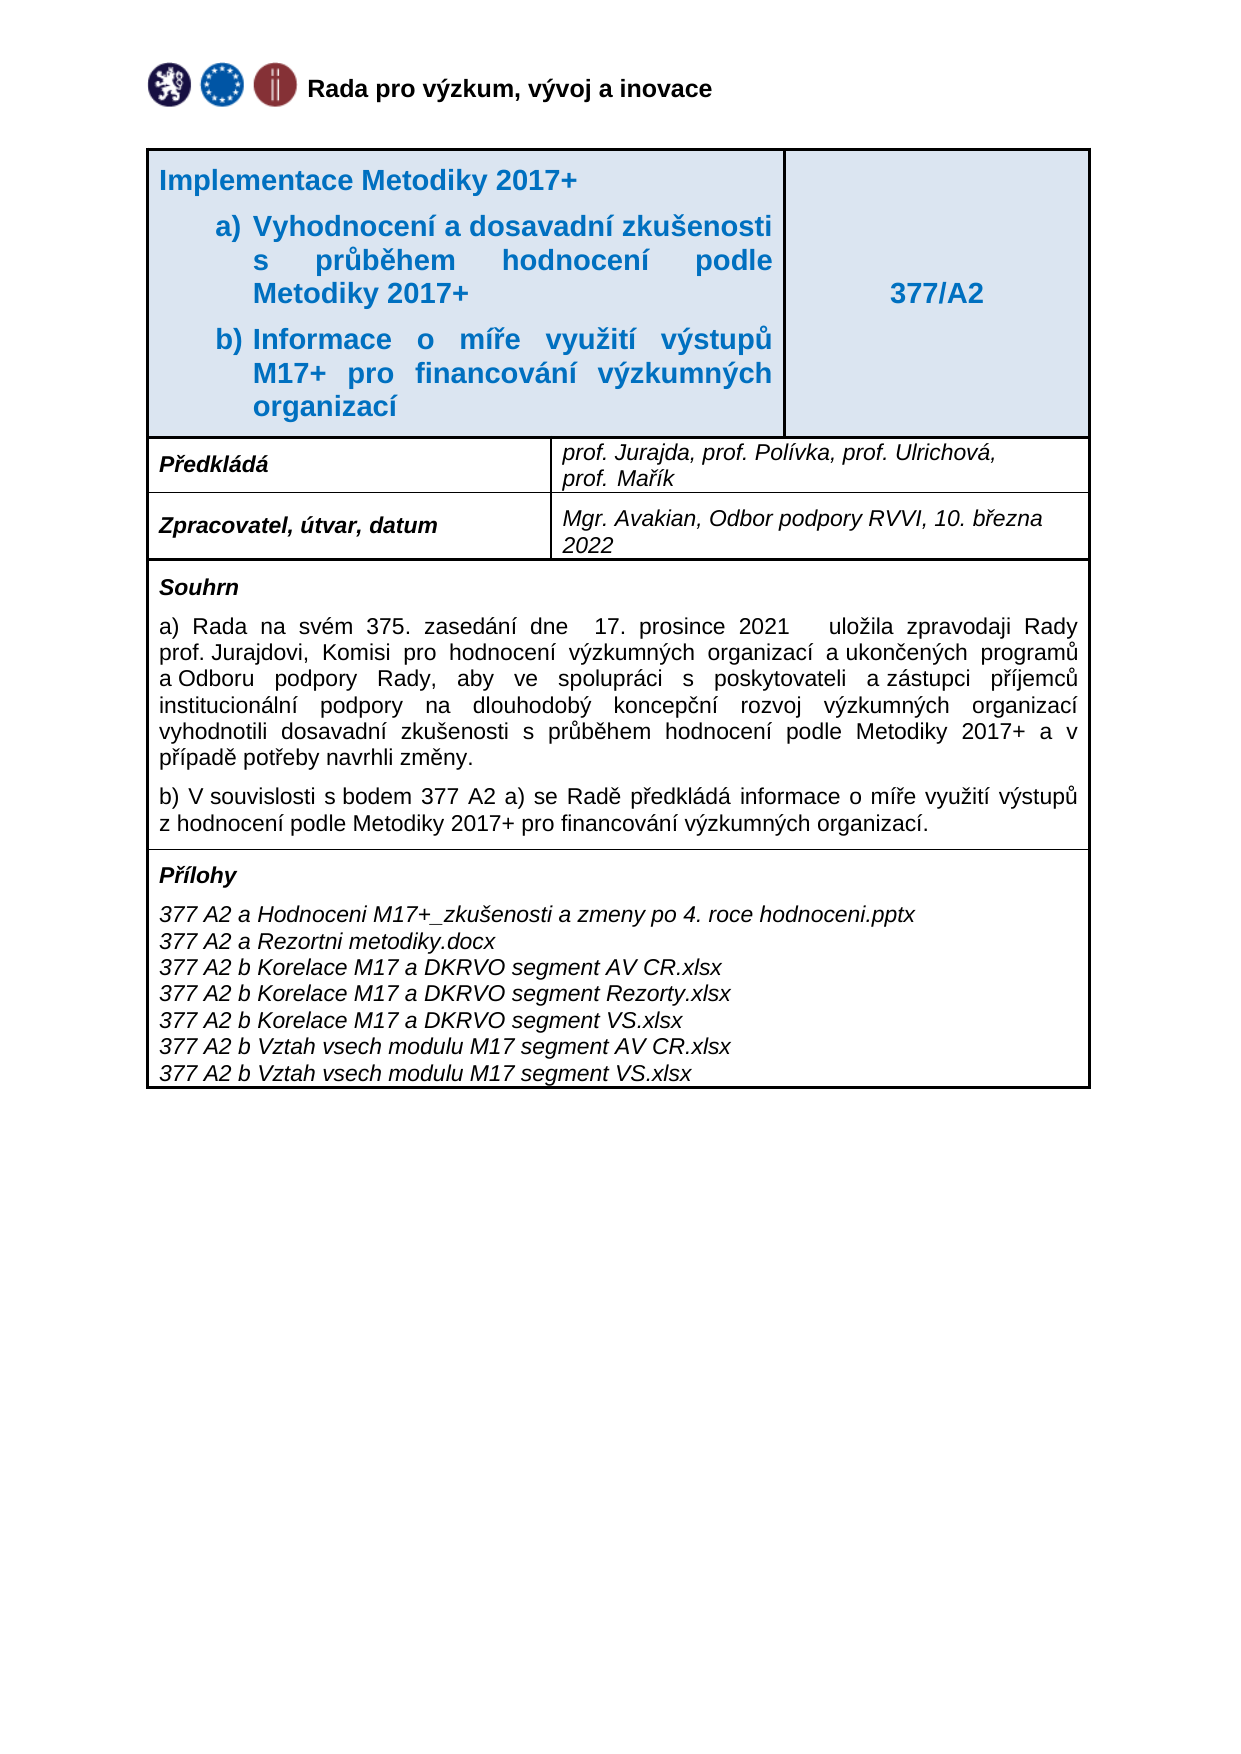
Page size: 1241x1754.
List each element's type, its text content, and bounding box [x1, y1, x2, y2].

table_cell Přílohy 377 A2 a Hodnoceni M17+_zkušenosti a zmeny po 4. roce hodnoceni.pptx 377 A2 a Rezortni metodiky.docx 377 A2 b Korelace M17 a DKRVO segment AV CR.xlsx 377 A2 b Korelace M17 a DKRVO segment Rezorty.xlsx 377 A2 b Korelace M17 a DKRVO segment VS.xlsx 377 A2 b Vztah vsech modulu M17 segment AV CR.xlsx 377 A2 b Vztah vsech modulu M17 segment VS.xlsx [149, 850, 1088, 1086]
table_cell prof. Jurajda, prof. Polívka, prof. Ulrichová, prof. Mařík [552, 439, 1088, 491]
table_header Implementace Metodiky 2017+ Vyhodnocení a dosavadní zkušenosti s průběhem hodnocení podle Metodiky 2017+ Informace o míře využití výstupů M17+ pro financování výzkumných organizací [149, 151, 783, 436]
picture [147, 62, 298, 108]
table_cell Předkládá [149, 439, 550, 491]
table_cell Zpracovatel, útvar, datum [149, 493, 550, 558]
table_cell Mgr. Avakian, Odbor podpory RVVI, 10. března 2022 [552, 493, 1088, 558]
table_cell Souhrn a) Rada na svém 375. zasedání dne 17. prosince 2021 uložila zpravodaji Rady prof. Jurajdovi, Komisi pro hodnocení výzkumných organizací a ukončených programů a Odboru podpory Rady, aby ve spolupráci s poskytovateli a zástupci příjemců institucionální podpory na dlouhodobý koncepční rozvoj výzkumných organizací vyhodnotili dosavadní zkušenosti s průběhem hodnocení podle Metodiky 2017+ a v případě potřeby navrhli změny. b) V souvislosti s bodem 377 A2 a) se Radě předkládá informace o míře využití výstupů z hodnocení podle Metodiky 2017+ pro financování výzkumných organizací. [149, 561, 1088, 848]
table_header 377/A2 [786, 151, 1088, 436]
